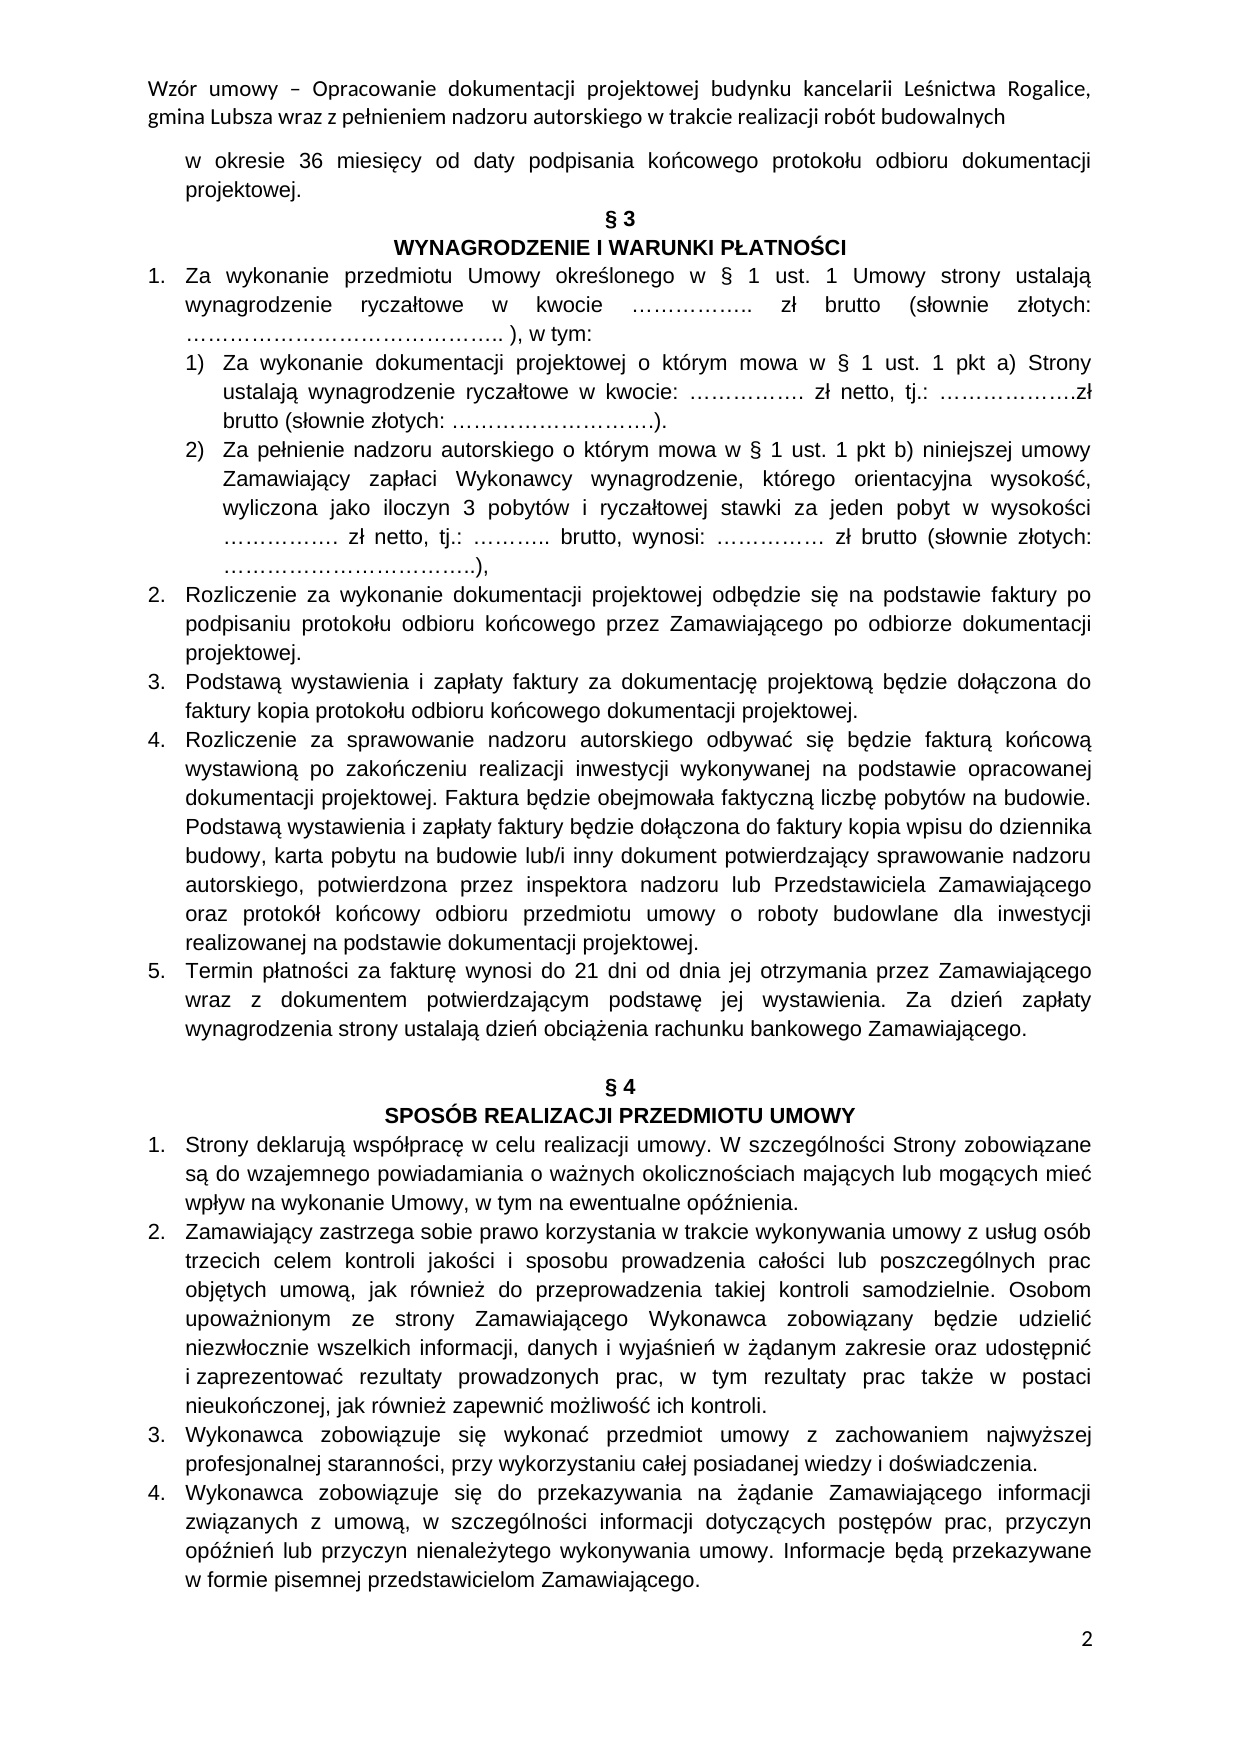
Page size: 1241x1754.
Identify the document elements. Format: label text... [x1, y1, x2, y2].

list Rozliczenie za wykonanie dokumentacji projektowej odbędzie się na podstawie faktury po podpisaniu protokołu odbioru końcowego przez Zamawiającego po odbiorze dokumentacji projektowej. [148, 582, 1093, 665]
text § 4 [148, 1074, 1093, 1099]
list Wykonawca zobowiązuje się do przekazywania na żądanie Zamawiającego informacji związanych z umową, w szczególności informacji dotyczących postępów prac, przyczyn opóźnień lub przyczyn nienależytego wykonywania umowy. Informacje będą przekazywane w formie pisemnej przedstawicielom Zamawiającego. [148, 1480, 1093, 1592]
text WYNAGRODZENIE I WARUNKI PŁATNOŚCI [148, 234, 1093, 260]
list Rozliczenie za sprawowanie nadzoru autorskiego odbywać się będzie fakturą końcową wystawioną po zakończeniu realizacji inwestycji wykonywanej na podstawie opracowanej dokumentacji projektowej. Faktura będzie obejmowała faktyczną liczbę pobytów na budowie. Podstawą wystawienia i zapłaty faktury będzie dołączona do faktury kopia wpisu do dziennika budowy, karta pobytu na budowie lub/i inny dokument potwierdzający sprawowanie nadzoru autorskiego, potwierdzona przez inspektora nadzoru lub Przedstawiciela Zamawiającego oraz protokół końcowy odbioru przedmiotu umowy o roboty budowlane dla inwestycji realizowanej na podstawie dokumentacji projektowej. [148, 727, 1093, 955]
text SPOSÓB REALIZACJI PRZEDMIOTU UMOWY [148, 1103, 1093, 1128]
list Strony deklarują współpracę w celu realizacji umowy. W szczególności Strony zobowiązane są do wzajemnego powiadamiania o ważnych okolicznościach mających lub mogących mieć wpływ na wykonanie Umowy, w tym na ewentualne opóźnienia. [148, 1132, 1093, 1215]
list Za pełnienie nadzoru autorskiego o którym mowa w § 1 ust. 1 pkt b) niniejszej umowy Zamawiający zapłaci Wykonawcy wynagrodzenie, którego orientacyjna wysokość, wyliczona jako iloczyn 3 pobytów i ryczałtowej stawki za jeden pobyt w wysokości ……………. zł netto, tj.: ……….. brutto, wynosi: …………… zł brutto (słownie złotych: ……………………………..), [185, 437, 1093, 578]
text § 3 [148, 206, 1093, 231]
list Zamawiający zastrzega sobie prawo korzystania w trakcie wykonywania umowy z usług osób trzecich celem kontroli jakości i sposobu prowadzenia całości lub poszczególnych prac objętych umową, jak również do przeprowadzenia takiej kontroli samodzielnie. Osobom upoważnionym ze strony Zamawiającego Wykonawca zobowiązany będzie udzielić niezwłocznie wszelkich informacji, danych i wyjaśnień w żądanym zakresie oraz udostępnić i zaprezentować rezultaty prowadzonych prac, w tym rezultaty prac także w postaci nieukończonej, jak również zapewnić możliwość ich kontroli. [148, 1219, 1093, 1418]
list Wykonawca zobowiązuje się wykonać przedmiot umowy z zachowaniem najwyższej profesjonalnej staranności, przy wykorzystaniu całej posiadanej wiedzy i doświadczenia. [148, 1422, 1093, 1476]
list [148, 148, 1093, 202]
list Za wykonanie dokumentacji projektowej o którym mowa w § 1 ust. 1 pkt a) Strony ustalają wynagrodzenie ryczałtowe w kwocie: ……………. zł netto, tj.: ……………….zł brutto (słownie złotych: ……………………….). [185, 350, 1093, 433]
list Podstawą wystawienia i zapłaty faktury za dokumentację projektową będzie dołączona do faktury kopia protokołu odbioru końcowego dokumentacji projektowej. [148, 669, 1093, 723]
list Termin płatności za fakturę wynosi do 21 dni od dnia jej otrzymania przez Zamawiającego wraz z dokumentem potwierdzającym podstawę jej wystawienia. Za dzień zapłaty wynagrodzenia strony ustalają dzień obciążenia rachunku bankowego Zamawiającego. [148, 958, 1093, 1042]
list Za wykonanie przedmiotu Umowy określonego w § 1 ust. 1 Umowy strony ustalają wynagrodzenie ryczałtowe w kwocie …………….. zł brutto (słownie złotych: …………………………………….. ), w tym: [148, 263, 1093, 347]
